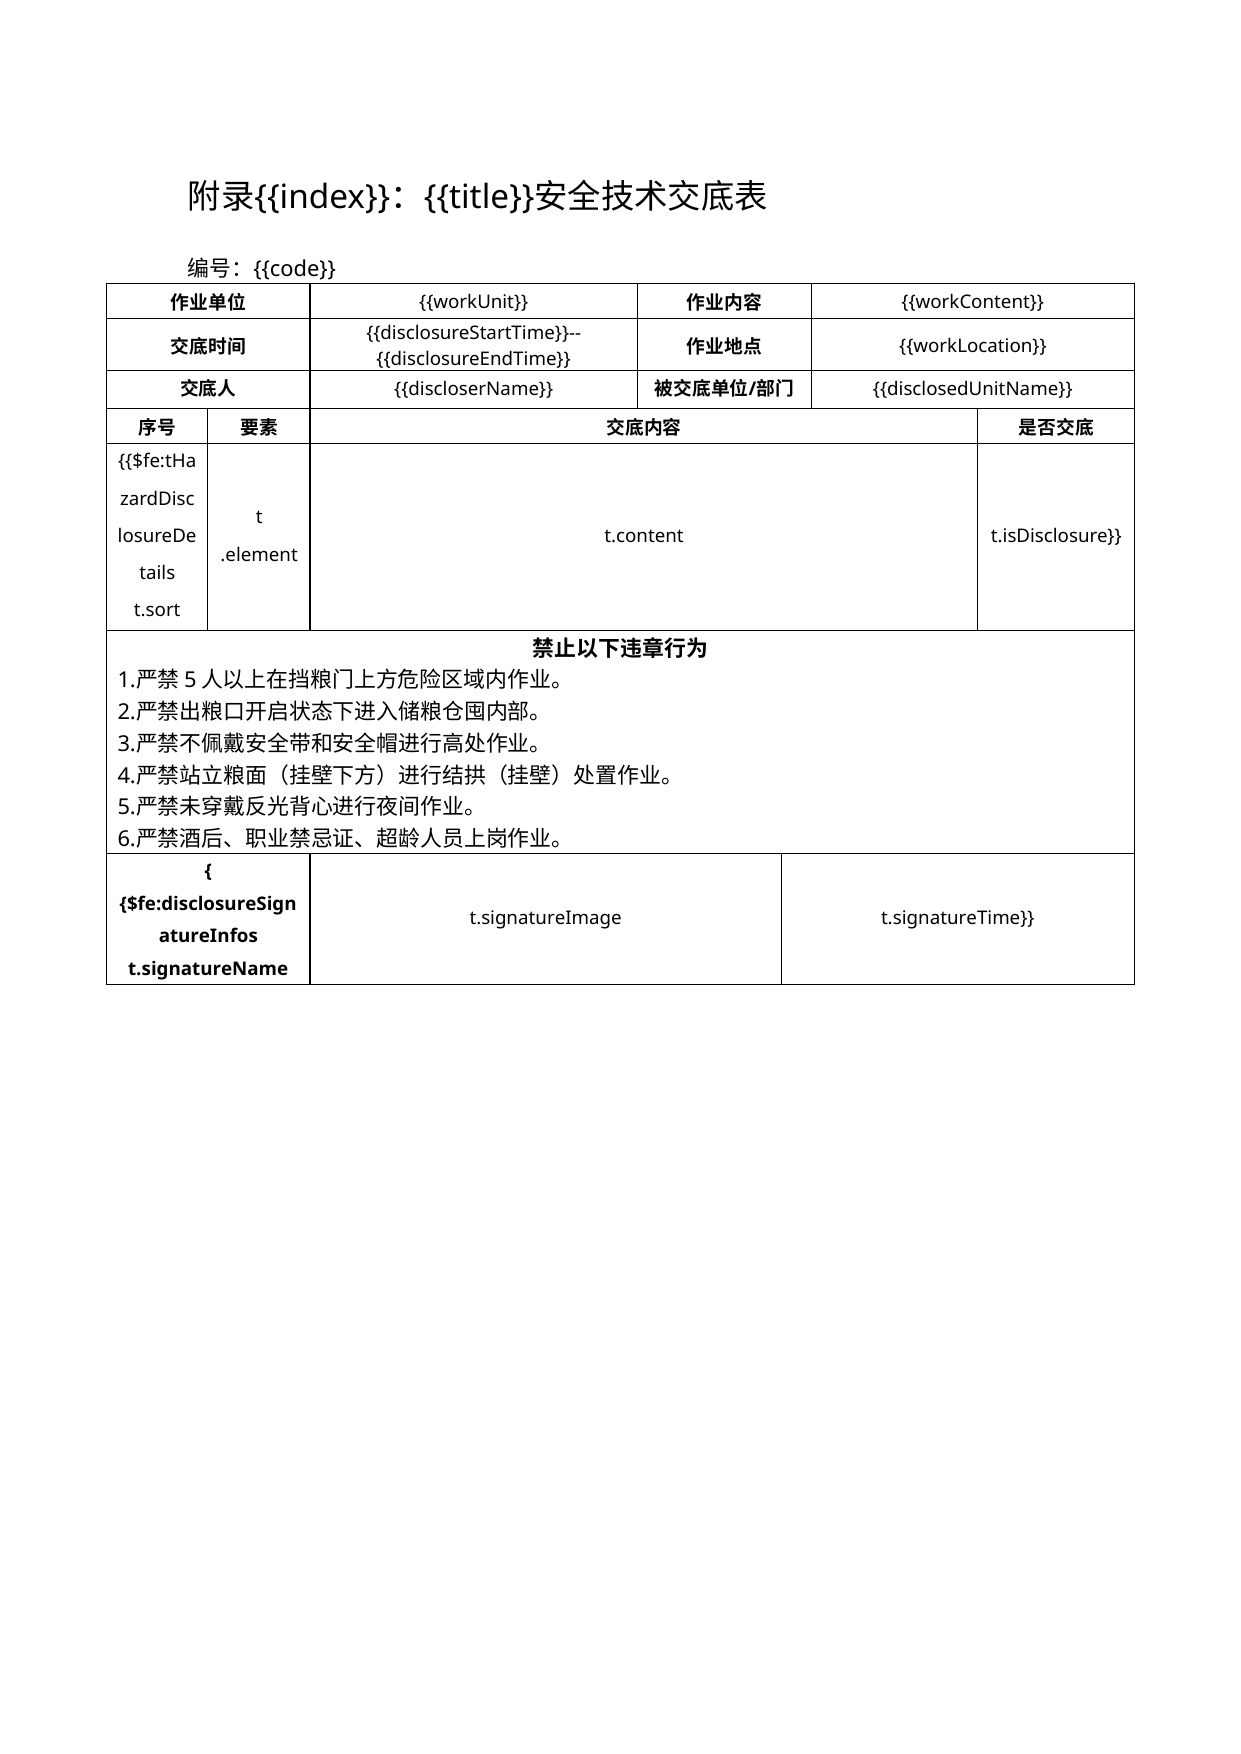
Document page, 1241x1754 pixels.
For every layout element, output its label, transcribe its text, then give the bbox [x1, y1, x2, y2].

table_cell 要素 [208, 409, 309, 443]
table_cell t.signatureImage [311, 854, 781, 984]
table_cell {{discloserName}} [311, 371, 637, 408]
table_header {{workContent}} [812, 284, 1134, 318]
table_header 作业内容 [638, 284, 811, 318]
table_cell t.signatureTime}} [782, 854, 1134, 984]
table_cell {{disclosedUnitName}} [812, 371, 1134, 408]
table_cell 交底人 [107, 371, 309, 408]
subtitle 附录{{index}}：{{title}}安全技术交底表 [187, 162, 1053, 227]
table_cell 禁止以下违章行为 1.严禁5人以上在挡粮门上方危险区域内作业。 2.严禁出粮口开启状态下进入储粮仓囤内部。 3.严禁不佩戴安全带和安全帽进行高处作业。 4.严禁站立粮面（挂壁下方）进行结拱（挂壁）处置作业。 5.严禁未穿戴反光背心进行夜间作业。 6.严禁酒后、职业禁忌证、超龄人员上岗作业。 [107, 631, 1134, 853]
text 编号：{{code}} [187, 251, 1053, 283]
table_cell t.content [311, 444, 977, 629]
table_cell 被交底单位/部门 [638, 371, 811, 408]
table_cell 序号 [107, 409, 207, 443]
table_cell t.element [208, 444, 309, 629]
table_cell {{workLocation}} [812, 319, 1134, 370]
table_cell {{$fe:disclosureSignatureInfos t.signatureName [107, 854, 309, 984]
table_header 作业单位 [107, 284, 309, 318]
table_cell {{disclosureStartTime}}--{{disclosureEndTime}} [311, 319, 637, 370]
table_cell t.isDisclosure}} [978, 444, 1134, 629]
table_cell 作业地点 [638, 319, 811, 370]
table_cell 交底时间 [107, 319, 309, 370]
table_header {{workUnit}} [311, 284, 637, 318]
table_cell 是否交底 [978, 409, 1134, 443]
table_cell 交底内容 [311, 409, 977, 443]
table_cell {{$fe:tHazardDisclosureDetails t.sort [107, 444, 207, 629]
